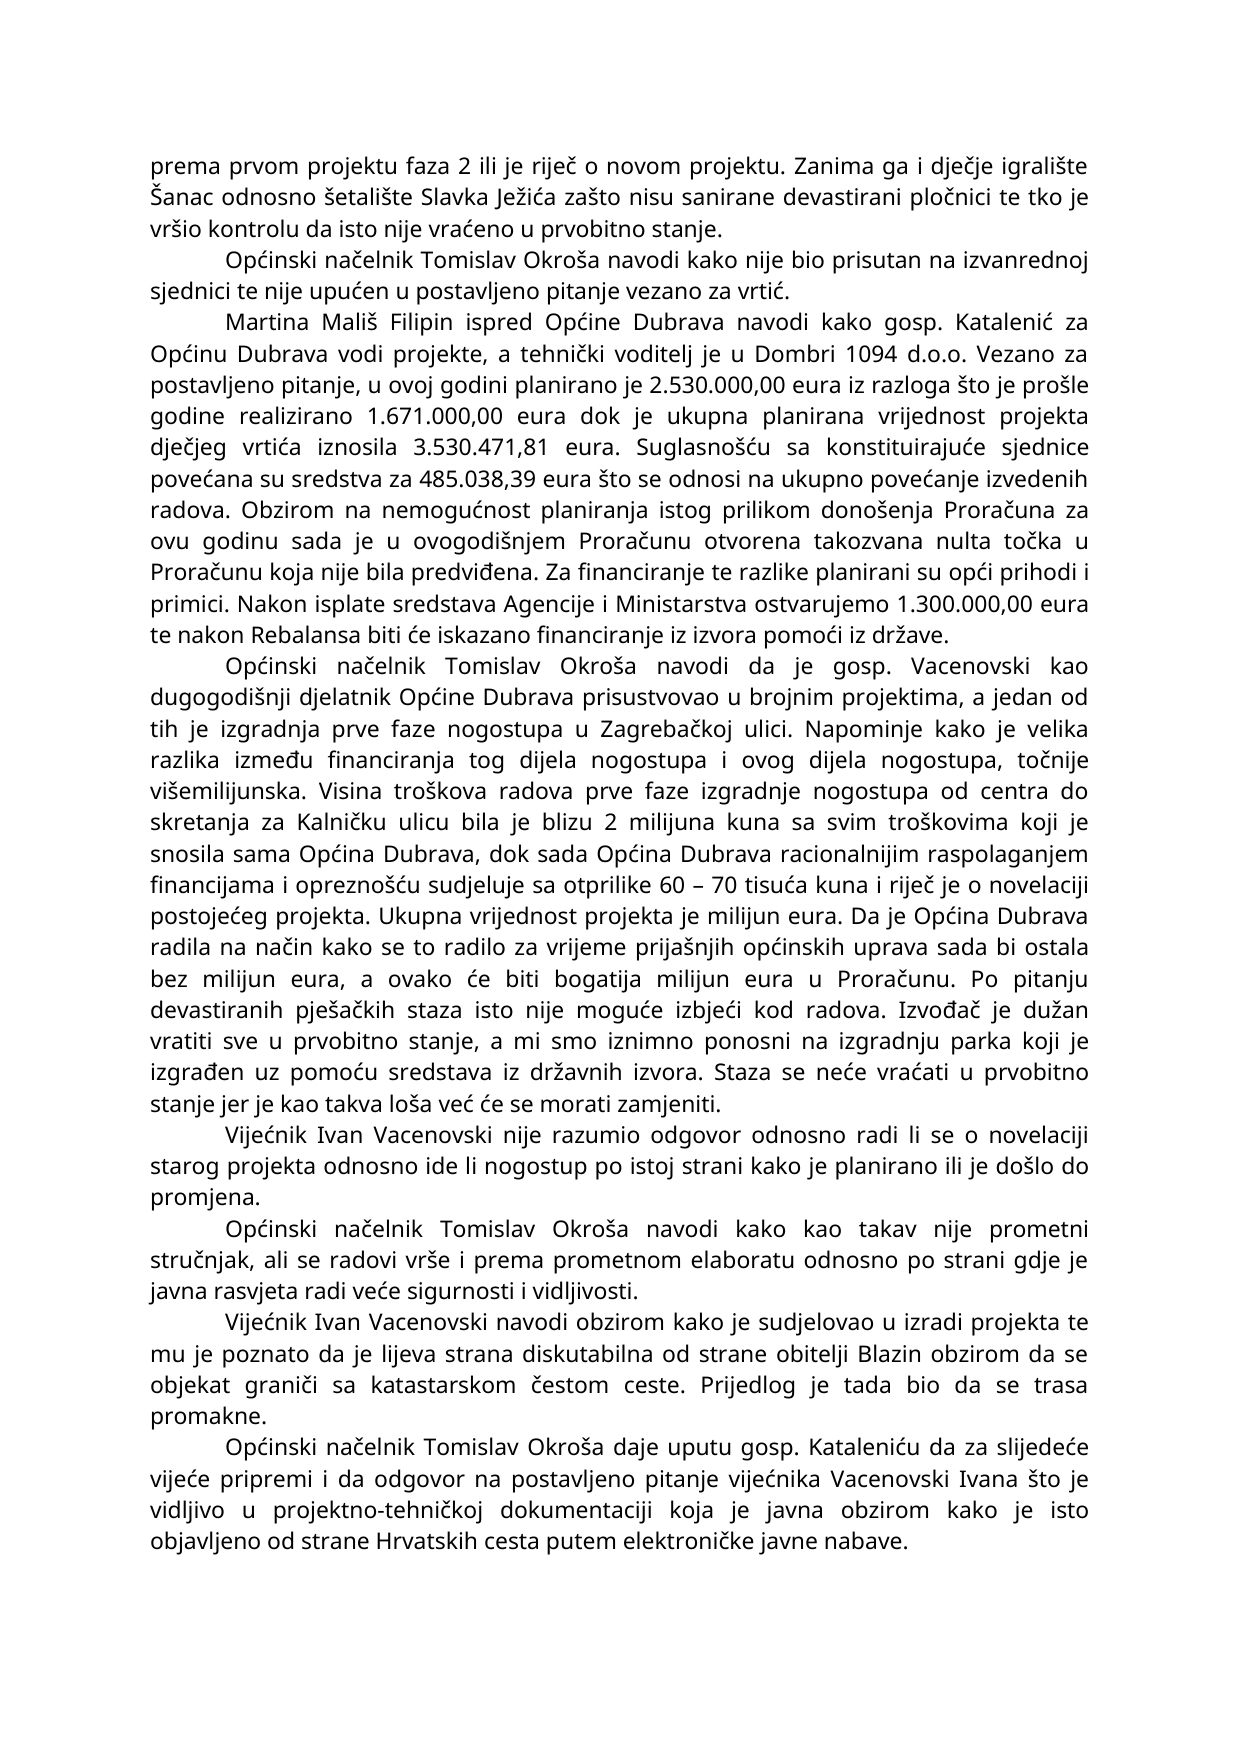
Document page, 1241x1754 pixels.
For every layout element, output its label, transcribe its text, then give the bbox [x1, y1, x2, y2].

text Vijećnik Ivan Vacenovski navodi obzirom kako je sudjelovao u izradi projekta te mu je poznato da je lijeva strana diskutabilna od strane obitelji Blazin obzirom da se objekat graniči sa katastarskom čestom ceste. Prijedlog je tada bio da se trasa promakne. [150, 1306, 1090, 1431]
text Martina Mališ Filipin ispred Općine Dubrava navodi kako gosp. Katalenić za Općinu Dubrava vodi projekte, a tehnički voditelj je u Dombri 1094 d.o.o. Vezano za postavljeno pitanje, u ovoj godini planirano je 2.530.000,00 eura iz razloga što je prošle godine realizirano 1.671.000,00 eura dok je ukupna planirana vrijednost projekta dječjeg vrtića iznosila 3.530.471,81 eura. Suglasnošću sa konstituirajuće sjednice povećana su sredstva za 485.038,39 eura što se odnosi na ukupno povećanje izvedenih radova. Obzirom na nemogućnost planiranja istog prilikom donošenja Proračuna za ovu godinu sada je u ovogodišnjem Proračunu otvorena takozvana nulta točka u Proračunu koja nije bila predviđena. Za financiranje te razlike planirani su opći prihodi i primici. Nakon isplate sredstava Agencije i Ministarstva ostvarujemo 1.300.000,00 eura te nakon Rebalansa biti će iskazano financiranje iz izvora pomoći iz države. [150, 306, 1090, 650]
text Općinski načelnik Tomislav Okroša daje uputu gosp. Kataleniću da za slijedeće vijeće pripremi i da odgovor na postavljeno pitanje vijećnika Vacenovski Ivana što je vidljivo u projektno-tehničkoj dokumentaciji koja je javna obzirom kako je isto objavljeno od strane Hrvatskih cesta putem elektroničke javne nabave. [150, 1431, 1090, 1556]
text Općinski načelnik Tomislav Okroša navodi kako nije bio prisutan na izvanrednoj sjednici te nije upućen u postavljeno pitanje vezano za vrtić. [150, 244, 1090, 306]
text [150, 150, 1090, 244]
text Općinski načelnik Tomislav Okroša navodi da je gosp. Vacenovski kao dugogodišnji djelatnik Općine Dubrava prisustvovao u brojnim projektima, a jedan od tih je izgradnja prve faze nogostupa u Zagrebačkoj ulici. Napominje kako je velika razlika između financiranja tog dijela nogostupa i ovog dijela nogostupa, točnije višemilijunska. Visina troškova radova prve faze izgradnje nogostupa od centra do skretanja za Kalničku ulicu bila je blizu 2 milijuna kuna sa svim troškovima koji je snosila sama Općina Dubrava, dok sada Općina Dubrava racionalnijim raspolaganjem financijama i opreznošću sudjeluje sa otprilike 60 – 70 tisuća kuna i riječ je o novelaciji postojećeg projekta. Ukupna vrijednost projekta je milijun eura. Da je Općina Dubrava radila na način kako se to radilo za vrijeme prijašnjih općinskih uprava sada bi ostala bez milijun eura, a ovako će biti bogatija milijun eura u Proračunu. Po pitanju devastiranih pješačkih staza isto nije moguće izbjeći kod radova. Izvođač je dužan vratiti sve u prvobitno stanje, a mi smo iznimno ponosni na izgradnju parka koji je izgrađen uz pomoću sredstava iz državnih izvora. Staza se neće vraćati u prvobitno stanje jer je kao takva loša već će se morati zamjeniti. [150, 650, 1090, 1119]
text Vijećnik Ivan Vacenovski nije razumio odgovor odnosno radi li se o novelaciji starog projekta odnosno ide li nogostup po istoj strani kako je planirano ili je došlo do promjena. [150, 1119, 1090, 1212]
text Općinski načelnik Tomislav Okroša navodi kako kao takav nije prometni stručnjak, ali se radovi vrše i prema prometnom elaboratu odnosno po strani gdje je javna rasvjeta radi veće sigurnosti i vidljivosti. [150, 1212, 1090, 1306]
